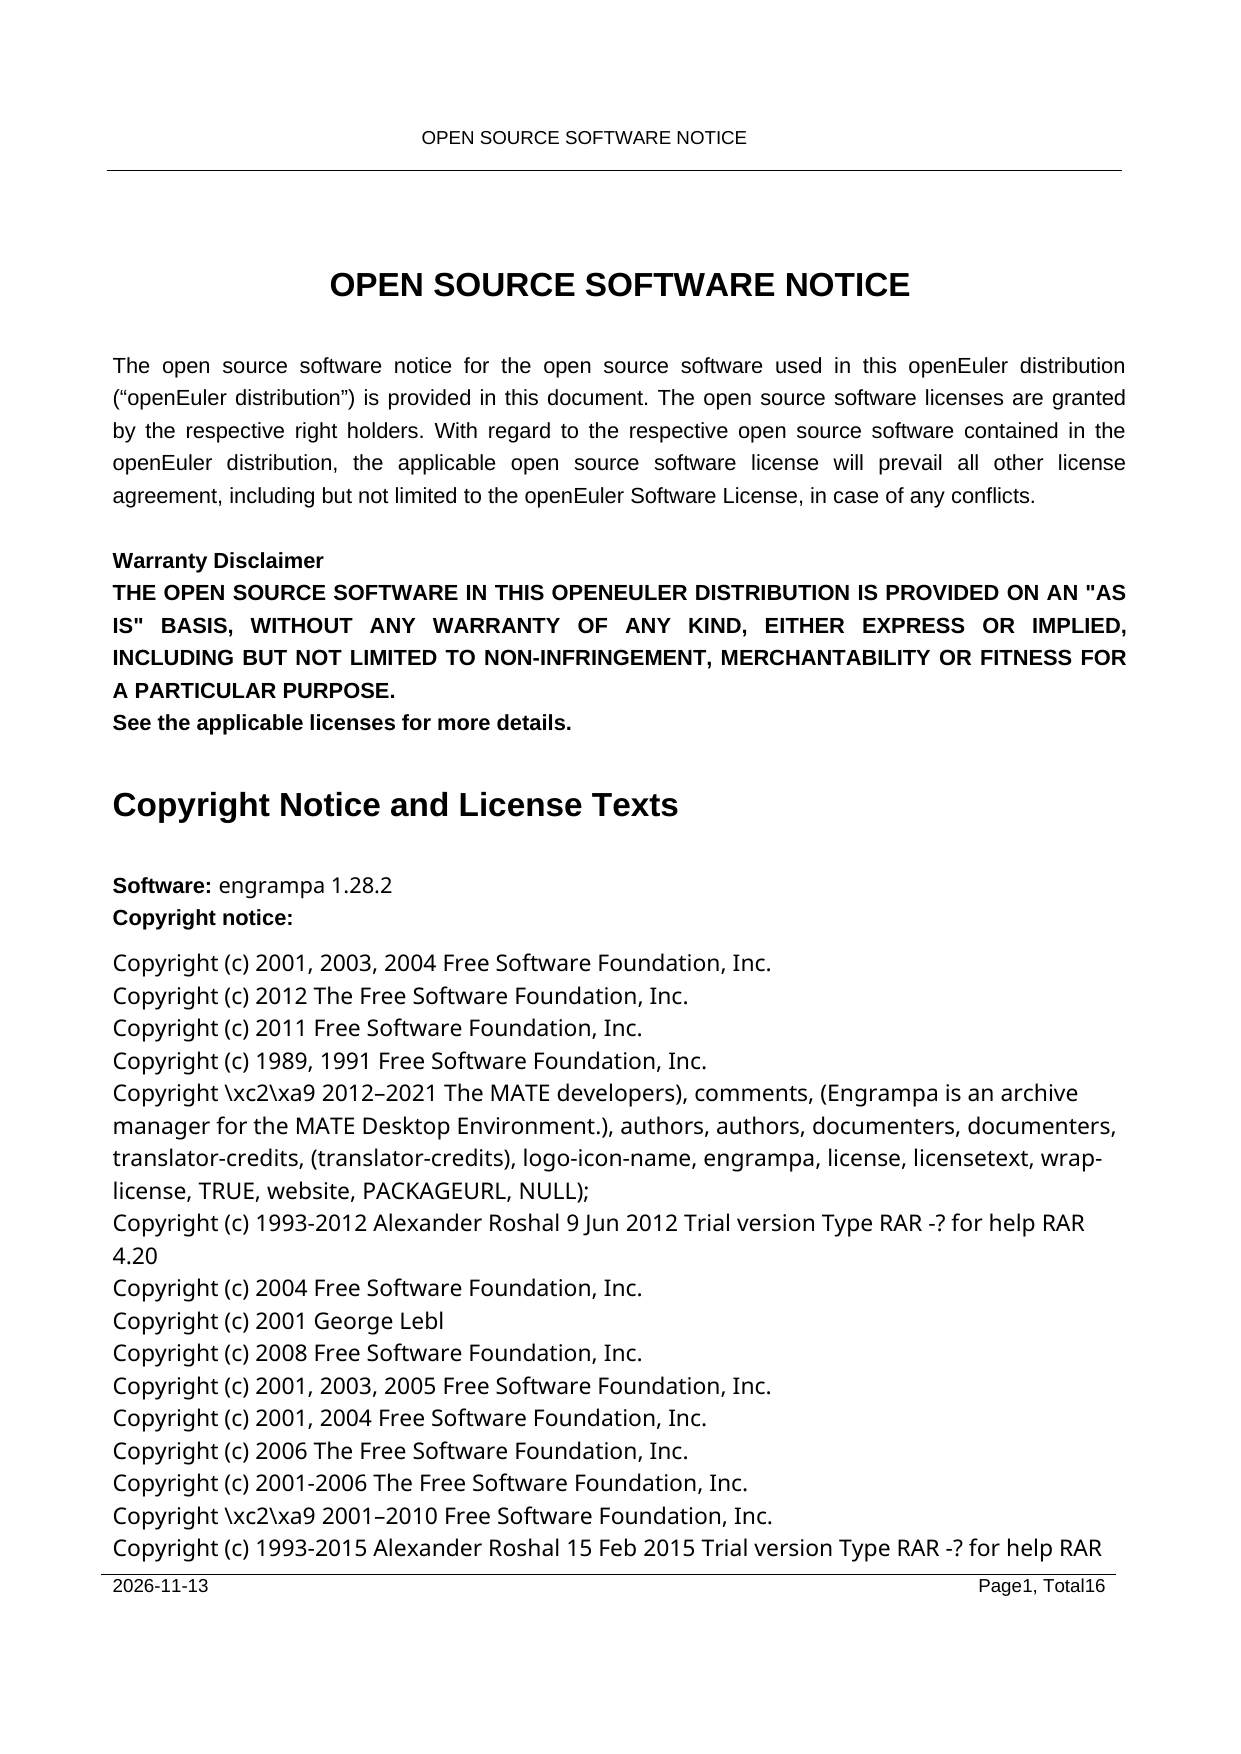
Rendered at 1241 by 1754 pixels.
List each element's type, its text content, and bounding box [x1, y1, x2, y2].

text Warranty Disclaimer [112, 544, 1128, 576]
text Copyright notice: [112, 901, 1128, 934]
text OPEN SOURCE SOFTWARE NOTICE [112, 251, 1128, 316]
title Software: engrampa 1.28.2 [112, 869, 1128, 901]
text The open source software notice for the open source software used in this openEuler distribution (“openEuler distribution”) is provided in this document. The open source software licenses are granted by the respective right holders. With regard to the respective open source software contained in the openEuler distribution, the applicable open source software license will prevail all other license agreement, including but not limited to the openEuler Software License, in case of any conflicts. [112, 349, 1128, 511]
text Copyright Notice and License Texts [112, 771, 1128, 836]
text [112, 947, 1128, 1564]
text THE OPEN SOURCE SOFTWARE IN THIS OPENEULER DISTRIBUTION IS PROVIDED ON AN "AS IS" BASIS, WITHOUT ANY WARRANTY OF ANY KIND, EITHER EXPRESS OR IMPLIED, INCLUDING BUT NOT LIMITED TO NON-INFRINGEMENT, MERCHANTABILITY OR FITNESS FOR A PARTICULAR PURPOSE. See the applicable licenses for more details. [112, 576, 1128, 739]
